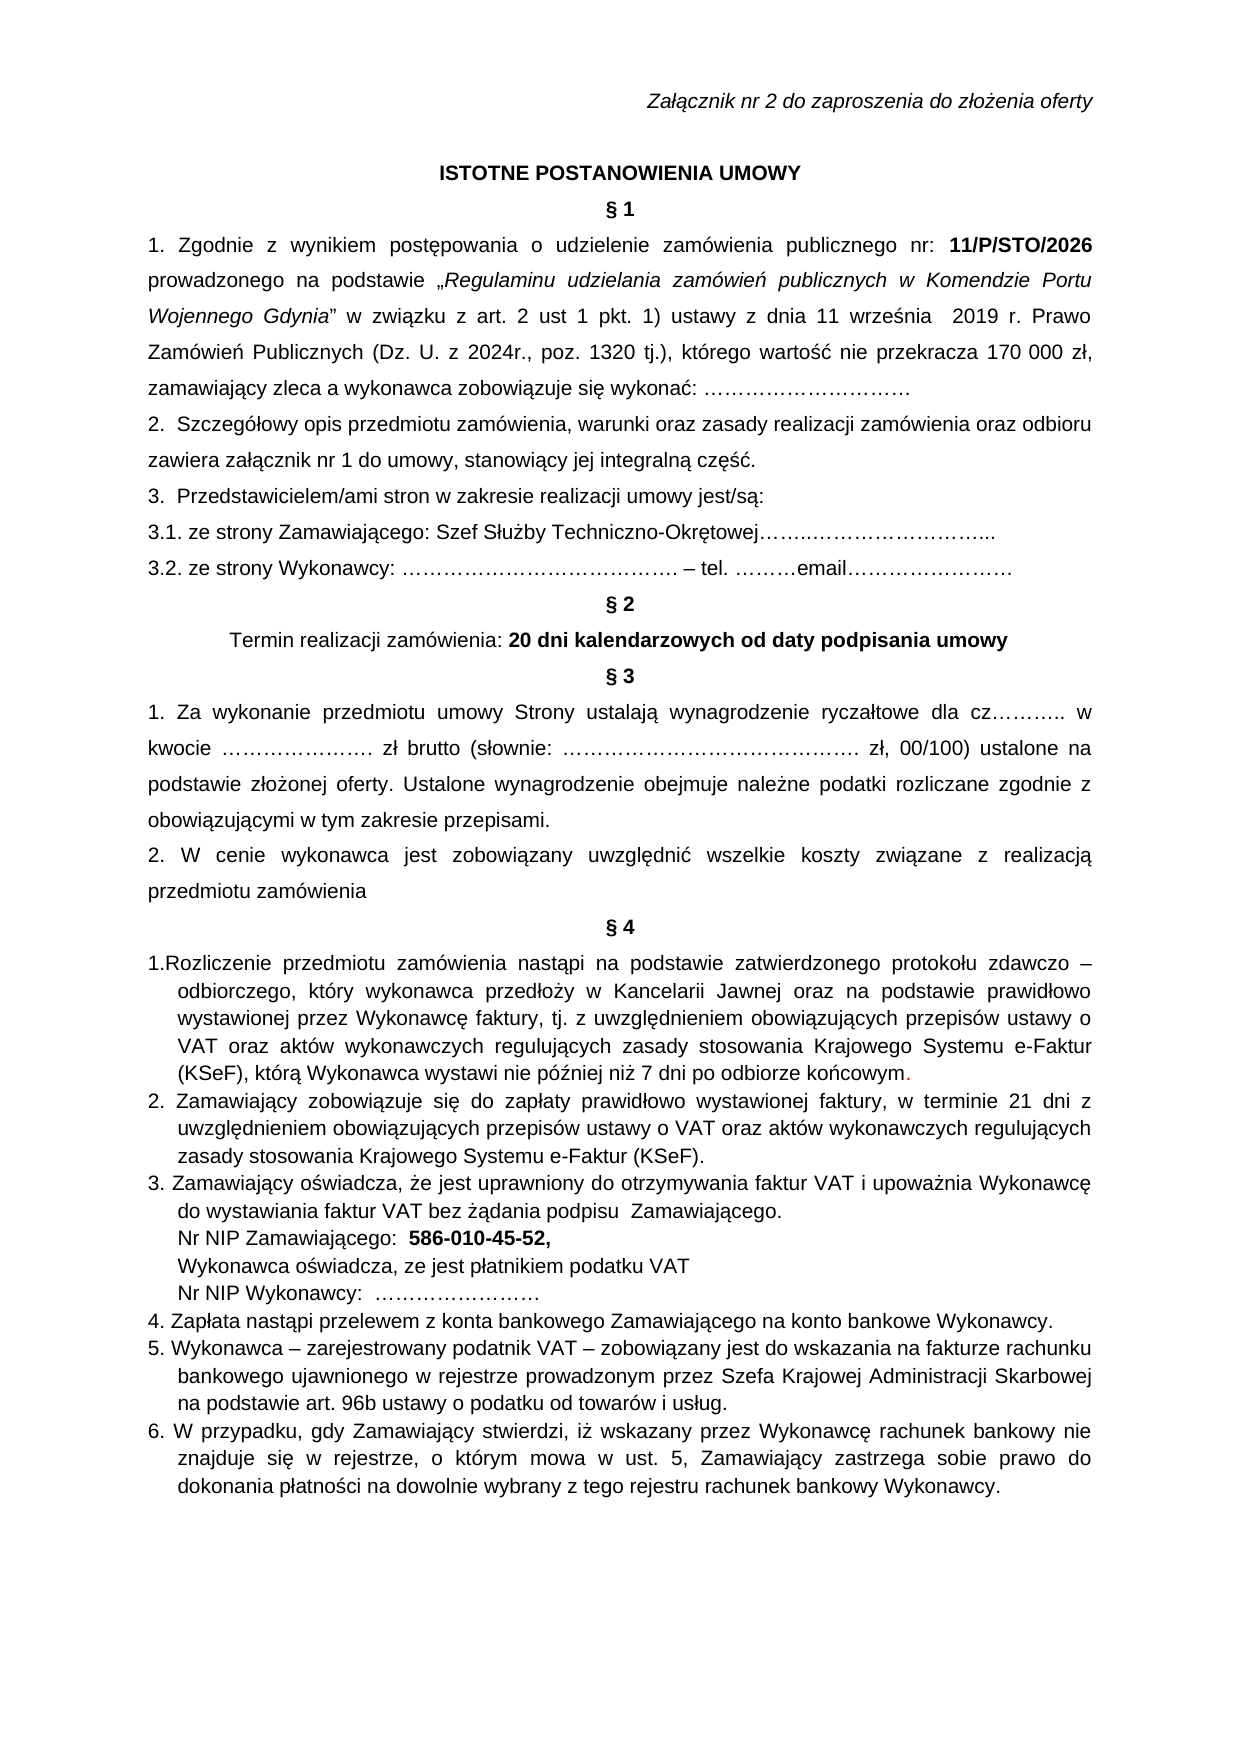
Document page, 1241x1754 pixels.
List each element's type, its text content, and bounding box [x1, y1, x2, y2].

text 3. Zamawiający oświadcza, że jest uprawniony do otrzymywania faktur VAT i upoważnia Wykonawcę do wystawiania faktur VAT bez żądania podpisu Zamawiającego. [148, 1171, 1093, 1223]
text 4. Zapłata nastąpi przelewem z konta bankowego Zamawiającego na konto bankowe Wykonawcy. [148, 1309, 1093, 1333]
text 1. Zgodnie z wynikiem postępowania o udzielenie zamówienia publicznego nr: 11/P/STO/2026 prowadzonego na podstawie „Regulaminu udzielania zamówień publicznych w Komendzie Portu Wojennego Gdynia” w związku z art. 2 ust 1 pkt. 1) ustawy z dnia 11 września 2019 r. Prawo Zamówień Publicznych (Dz. U. z 2024r., poz. 1320 tj.), którego wartość nie przekracza 170 000 zł, zamawiający zleca a wykonawca zobowiązuje się wykonać: ………………………… [148, 232, 1093, 400]
text 2. W cenie wykonawca jest zobowiązany uwzględnić wszelkie koszty związane z realizacją przedmiotu zamówienia [148, 843, 1093, 903]
text § 4 [148, 915, 1093, 939]
text Załącznik nr 2 do zaproszenia do złożenia oferty [148, 89, 1093, 113]
text § 3 [148, 664, 1093, 688]
text 2. Zamawiający zobowiązuje się do zapłaty prawidłowo wystawionej faktury, w terminie 21 dni z uwzględnieniem obowiązujących przepisów ustawy o VAT oraz aktów wykonawczych regulujących zasady stosowania Krajowego Systemu e-Faktur (KSeF). [148, 1089, 1093, 1168]
text Termin realizacji zamówienia: 20 dni kalendarzowych od daty podpisania umowy [177, 628, 1093, 652]
text § 1 [148, 196, 1093, 220]
text ISTOTNE POSTANOWIENIA UMOWY [148, 161, 1093, 184]
text 1. Za wykonanie przedmiotu umowy Strony ustalają wynagrodzenie ryczałtowe dla cz……….. w kwocie …………………. zł brutto (słownie: ……………………………………. zł, 00/100) ustalone na podstawie złożonej oferty. Ustalone wynagrodzenie obejmuje należne podatki rozliczane zgodnie z obowiązującymi w tym zakresie przepisami. [148, 699, 1093, 831]
text 3.1. ze strony Zamawiającego: Szef Służby Techniczno-Okrętowej……..……………………... [148, 520, 1093, 544]
text Nr NIP Zamawiającego: 586-010-45-52, [177, 1226, 1093, 1250]
text § 2 [148, 592, 1093, 616]
text Nr NIP Wykonawcy: …………………… [177, 1281, 1093, 1305]
text 5. Wykonawca – zarejestrowany podatnik VAT – zobowiązany jest do wskazania na fakturze rachunku bankowego ujawnionego w rejestrze prowadzonym przez Szefa Krajowej Administracji Skarbowej na podstawie art. 96b ustawy o podatku od towarów i usług. [148, 1336, 1093, 1415]
text 2. Szczegółowy opis przedmiotu zamówienia, warunki oraz zasady realizacji zamówienia oraz odbioru zawiera załącznik nr 1 do umowy, stanowiący jej integralną część. [148, 412, 1093, 472]
text 6. W przypadku, gdy Zamawiający stwierdzi, iż wskazany przez Wykonawcę rachunek bankowy nie znajduje się w rejestrze, o którym mowa w ust. 5, Zamawiający zastrzega sobie prawo do dokonania płatności na dowolnie wybrany z tego rejestru rachunek bankowy Wykonawcy. [148, 1419, 1093, 1498]
text Wykonawca oświadcza, ze jest płatnikiem podatku VAT [177, 1254, 1093, 1278]
text 3. Przedstawicielem/ami stron w zakresie realizacji umowy jest/są: [148, 484, 1093, 508]
text 3.2. ze strony Wykonawcy: …………………………………. – tel. ………email…………………… [148, 556, 1093, 580]
text 1.Rozliczenie przedmiotu zamówienia nastąpi na podstawie zatwierdzonego protokołu zdawczo – odbiorczego, który wykonawca przedłoży w Kancelarii Jawnej oraz na podstawie prawidłowo wystawionej przez Wykonawcę faktury, tj. z uwzględnieniem obowiązujących przepisów ustawy o VAT oraz aktów wykonawczych regulujących zasady stosowania Krajowego Systemu e-Faktur (KSeF), którą Wykonawca wystawi nie później niż 7 dni po odbiorze końcowym. [148, 951, 1093, 1085]
